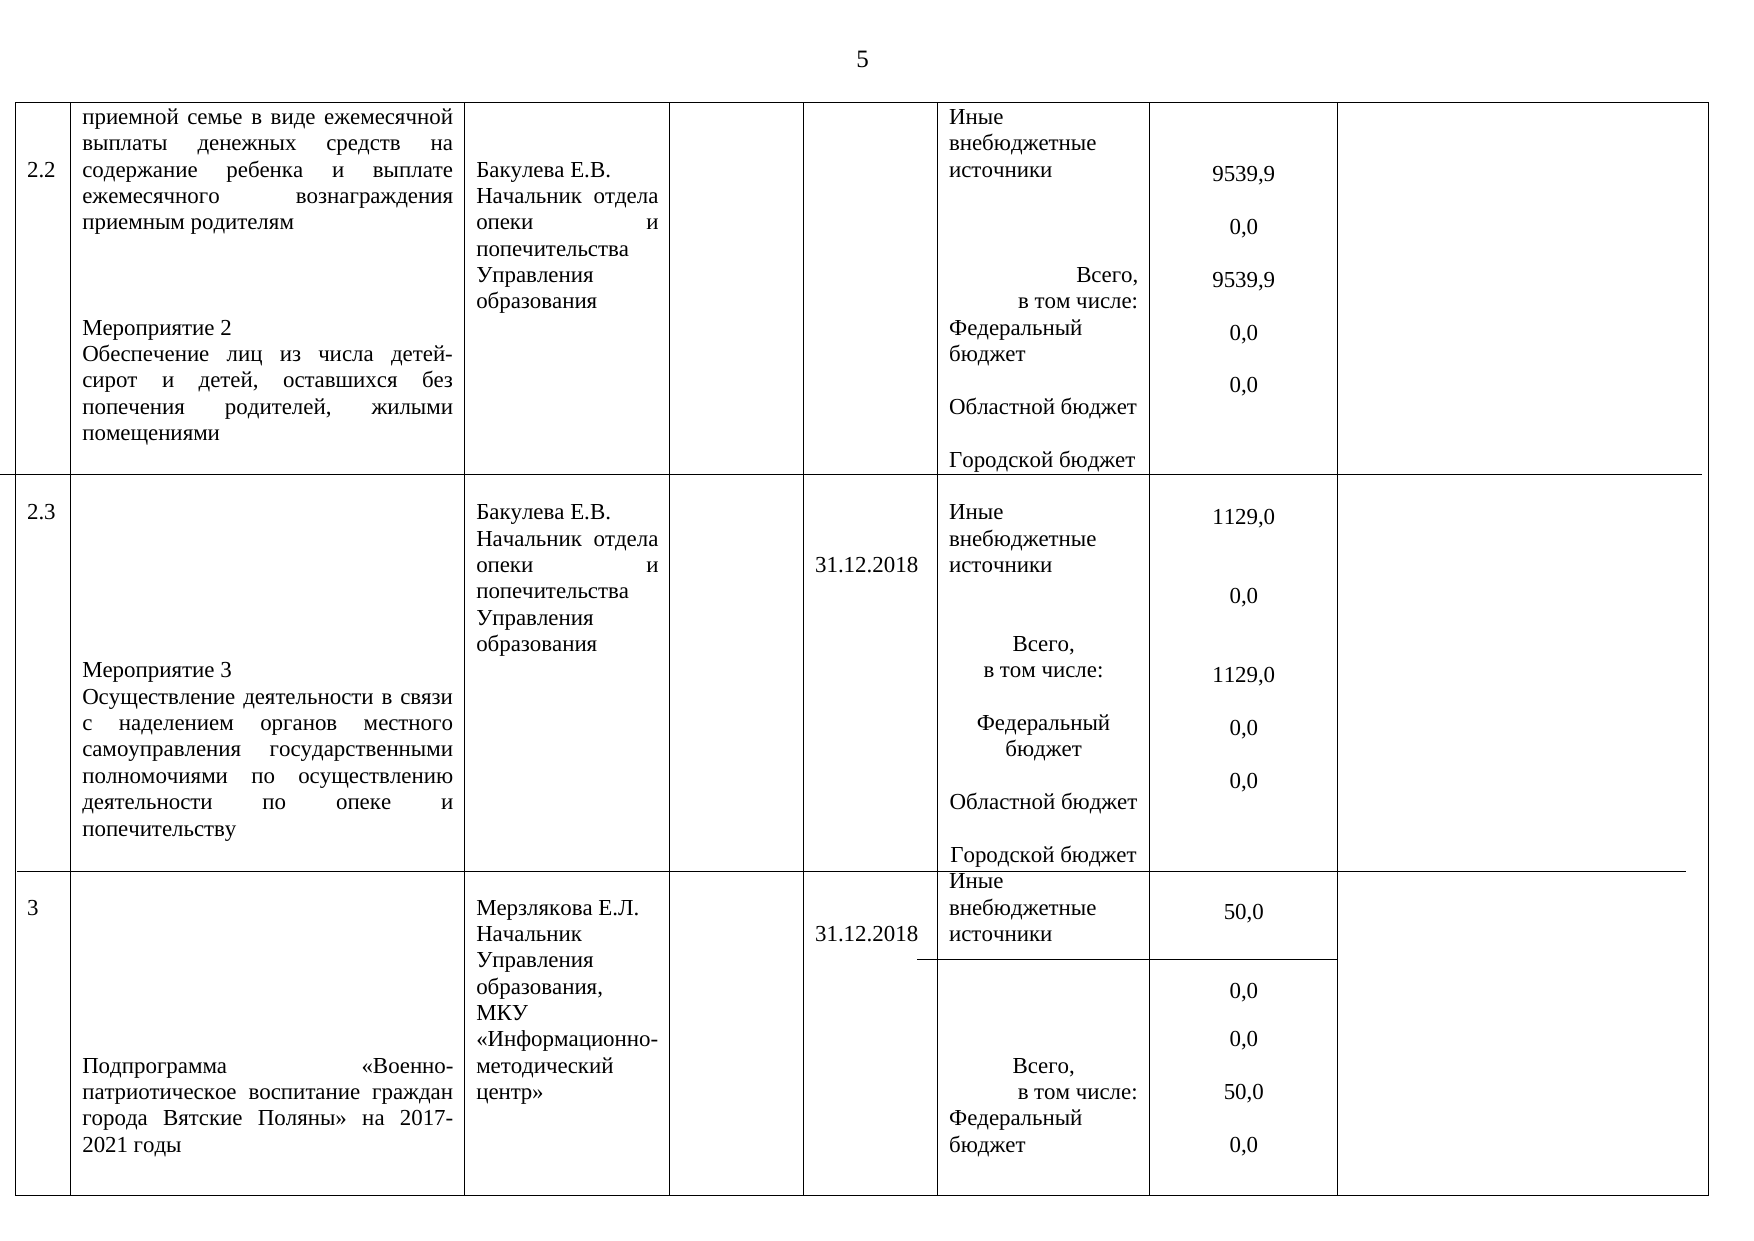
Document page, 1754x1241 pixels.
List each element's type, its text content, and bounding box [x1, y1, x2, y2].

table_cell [1150, 960, 1337, 1195]
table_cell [1150, 103, 1337, 474]
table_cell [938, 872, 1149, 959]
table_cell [938, 103, 1149, 474]
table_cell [938, 960, 1149, 1195]
